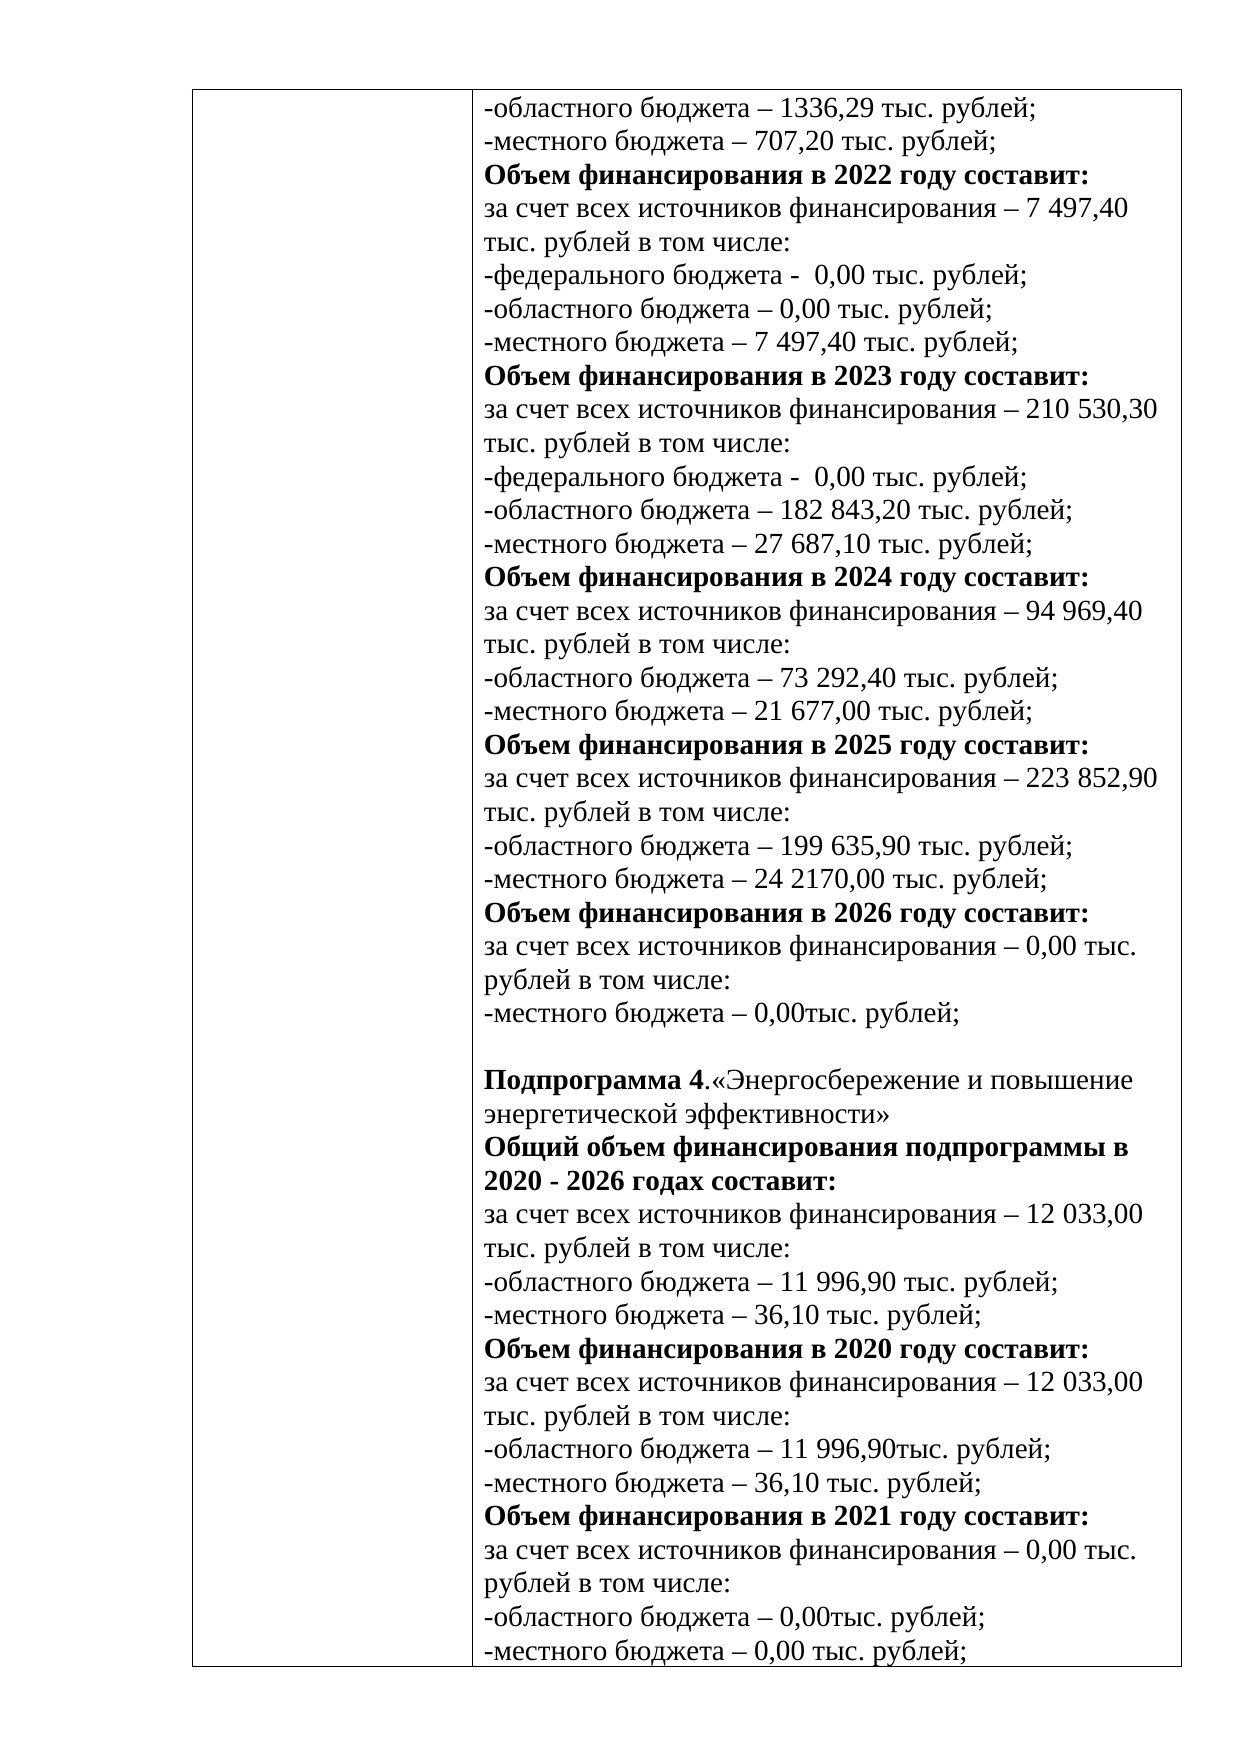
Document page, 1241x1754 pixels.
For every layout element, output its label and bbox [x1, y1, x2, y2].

table_header [193, 90, 472, 1666]
table_header [473, 90, 1181, 1666]
